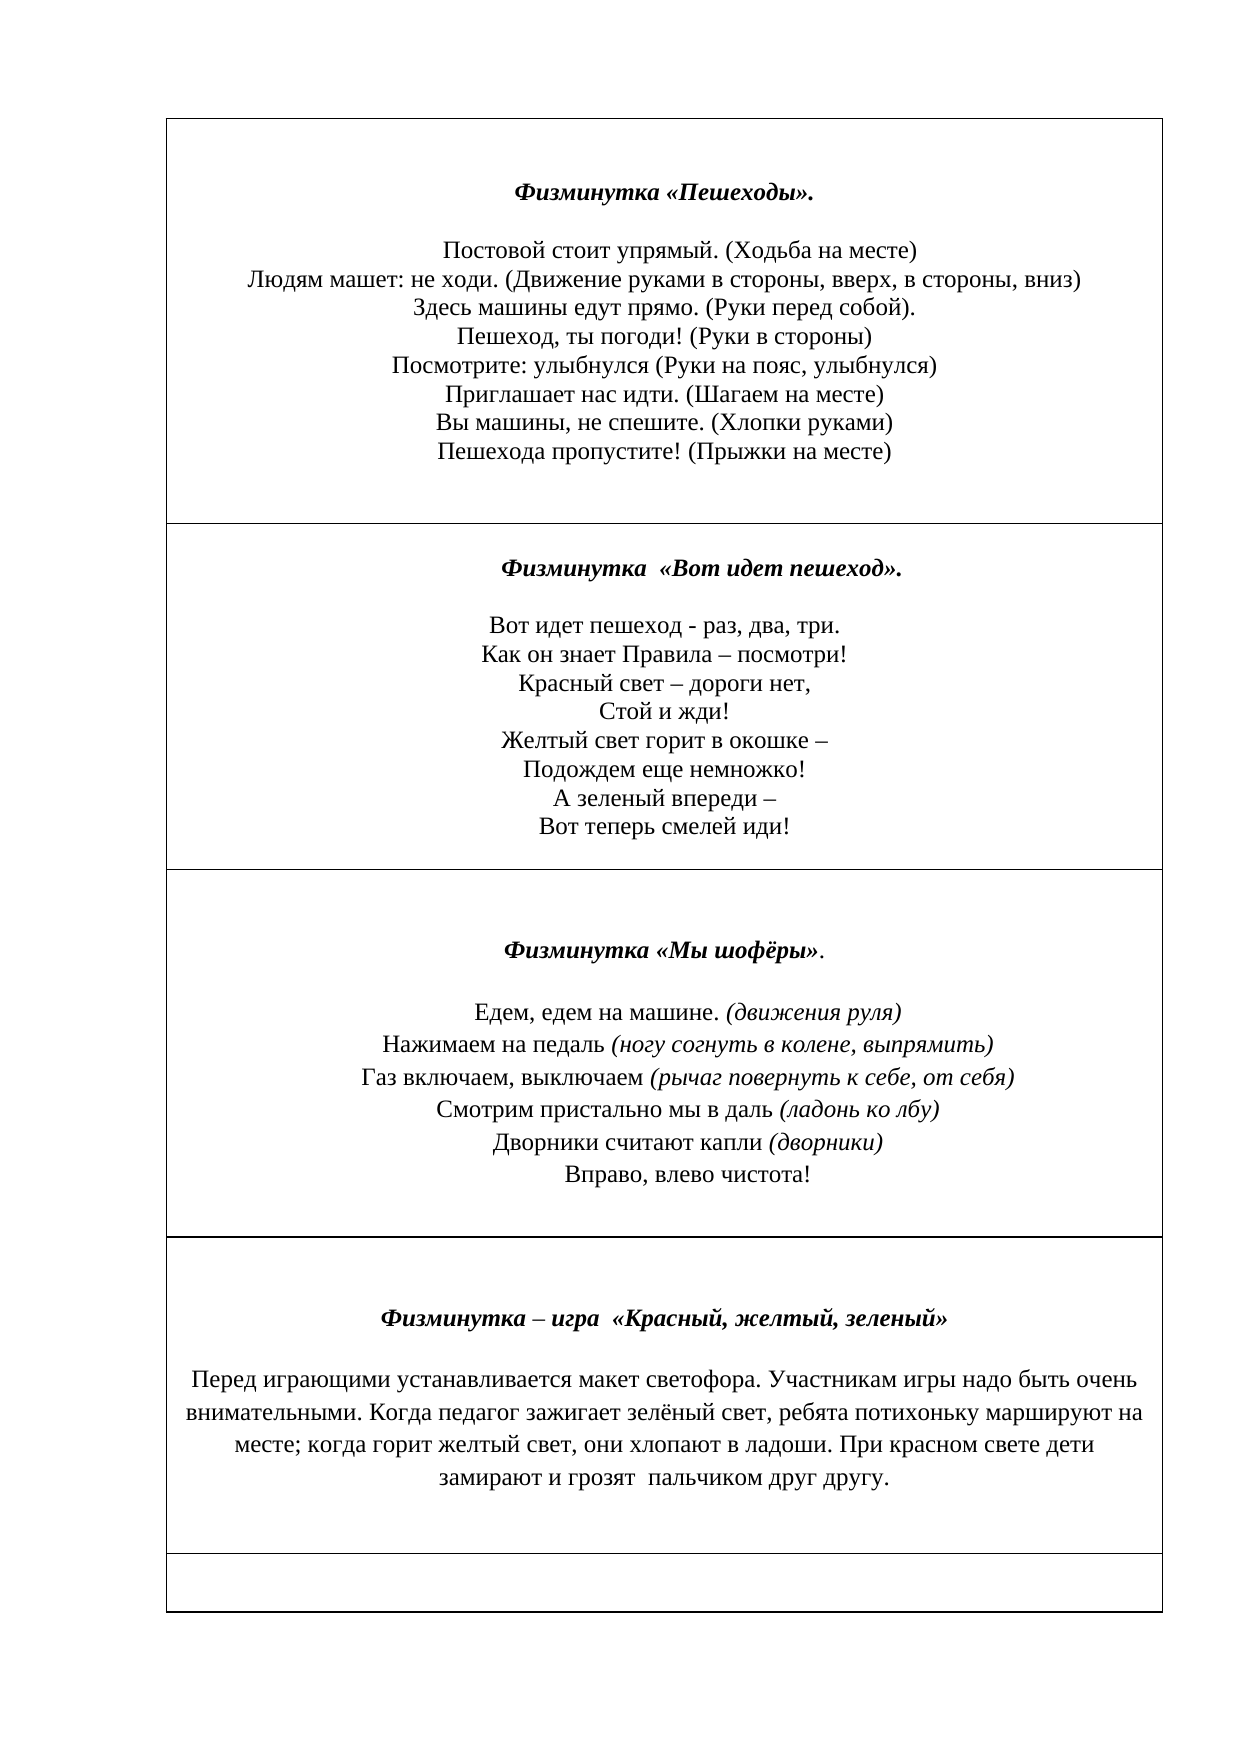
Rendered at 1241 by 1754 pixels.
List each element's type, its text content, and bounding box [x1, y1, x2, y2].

table_cell Физминутка – игра «Красный, желтый, зеленый» Перед играющими устанавливается макет светофора. Участникам игры надо быть очень внимательными. Когда педагог зажигает зелёный свет, ребята потихоньку маршируют на месте; когда горит желтый свет, они хлопают в ладоши. При красном свете дети замирают и грозят пальчиком друг другу. [167, 1238, 1162, 1552]
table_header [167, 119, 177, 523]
table_cell Физминутка «Мы шофёры». Едем, едем на машине. (движения руля) Нажимаем на педаль (ногу согнуть в колене, выпрямить) Газ включаем, выключаем (рычаг повернуть к себе, от себя) Смотрим пристально мы в даль (ладонь ко лбу) Дворники считают капли (дворники) Вправо, влево чистота! [167, 870, 1162, 1236]
table_cell Физминутка «Вот идет пешеход». Вот идет пешеход - раз, два, три. Как он знает Правила – посмотри! Красный свет – дороги нет, Стой и жди! Желтый свет горит в окошке – Подождем еще немножко! А зеленый впереди – Вот теперь смелей иди! [167, 524, 1162, 869]
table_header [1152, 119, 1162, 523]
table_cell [167, 1554, 1162, 1611]
